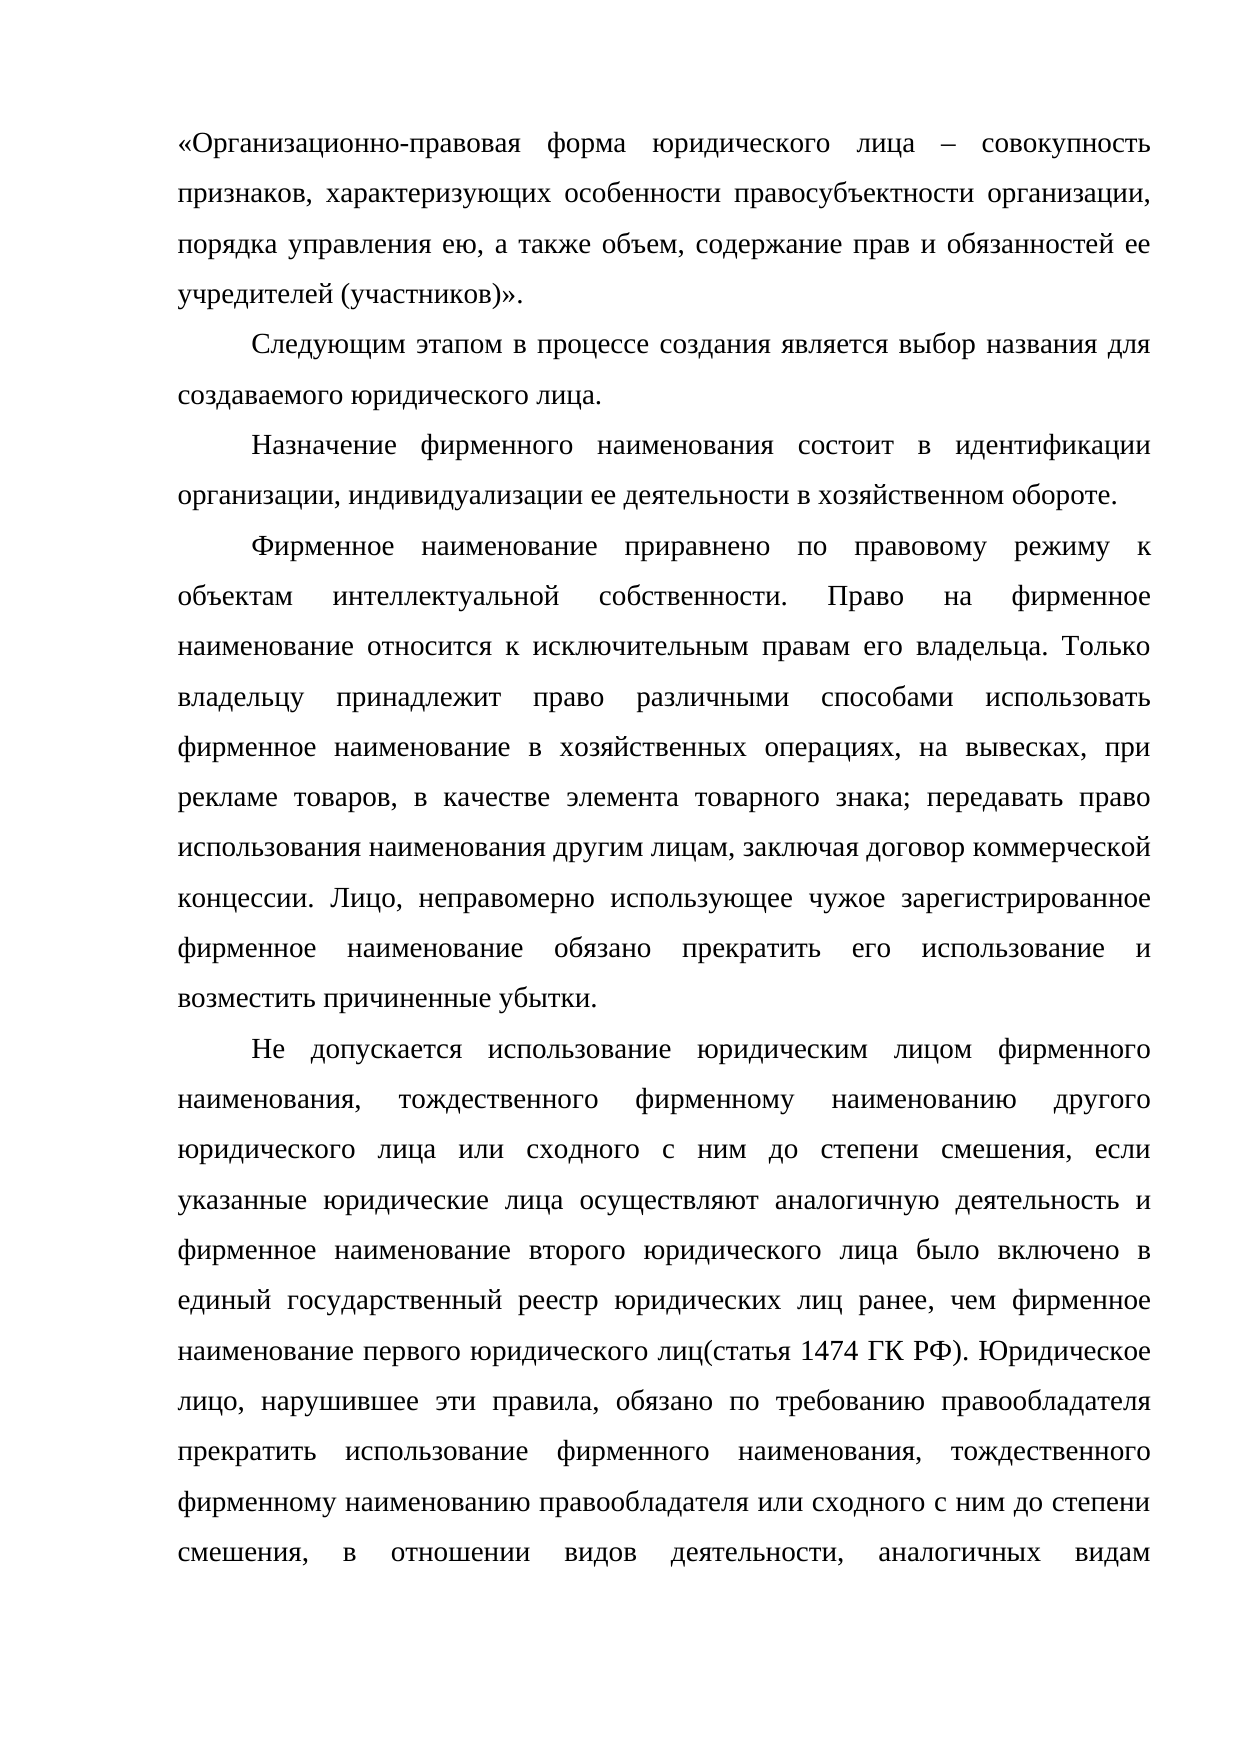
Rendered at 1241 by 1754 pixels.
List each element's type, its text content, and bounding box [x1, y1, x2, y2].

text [177, 125, 1152, 310]
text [177, 1031, 1152, 1567]
text Назначение фирменного наименования состоит в идентификации организации, индивидуализации ее деятельности в хозяйственном обороте. [177, 427, 1152, 511]
text Следующим этапом в процессе создания является выбор названия для создаваемого юридического лица. [177, 326, 1152, 410]
text Фирменное наименование приравнено по правовому режиму к объектам интеллектуальной собственности. Право на фирменное наименование относится к исключительным правам его владельца. Только владельцу принадлежит право различными способами использовать фирменное наименование в хозяйственных операциях, на вывесках, при рекламе товаров, в качестве элемента товарного знака; передавать право использования наименования другим лицам, заключая договор коммерческой концессии. Лицо, неправомерно использующее чужое зарегистрированное фирменное наименование обязано прекратить его использование и возместить причиненные убытки. [177, 528, 1152, 1014]
